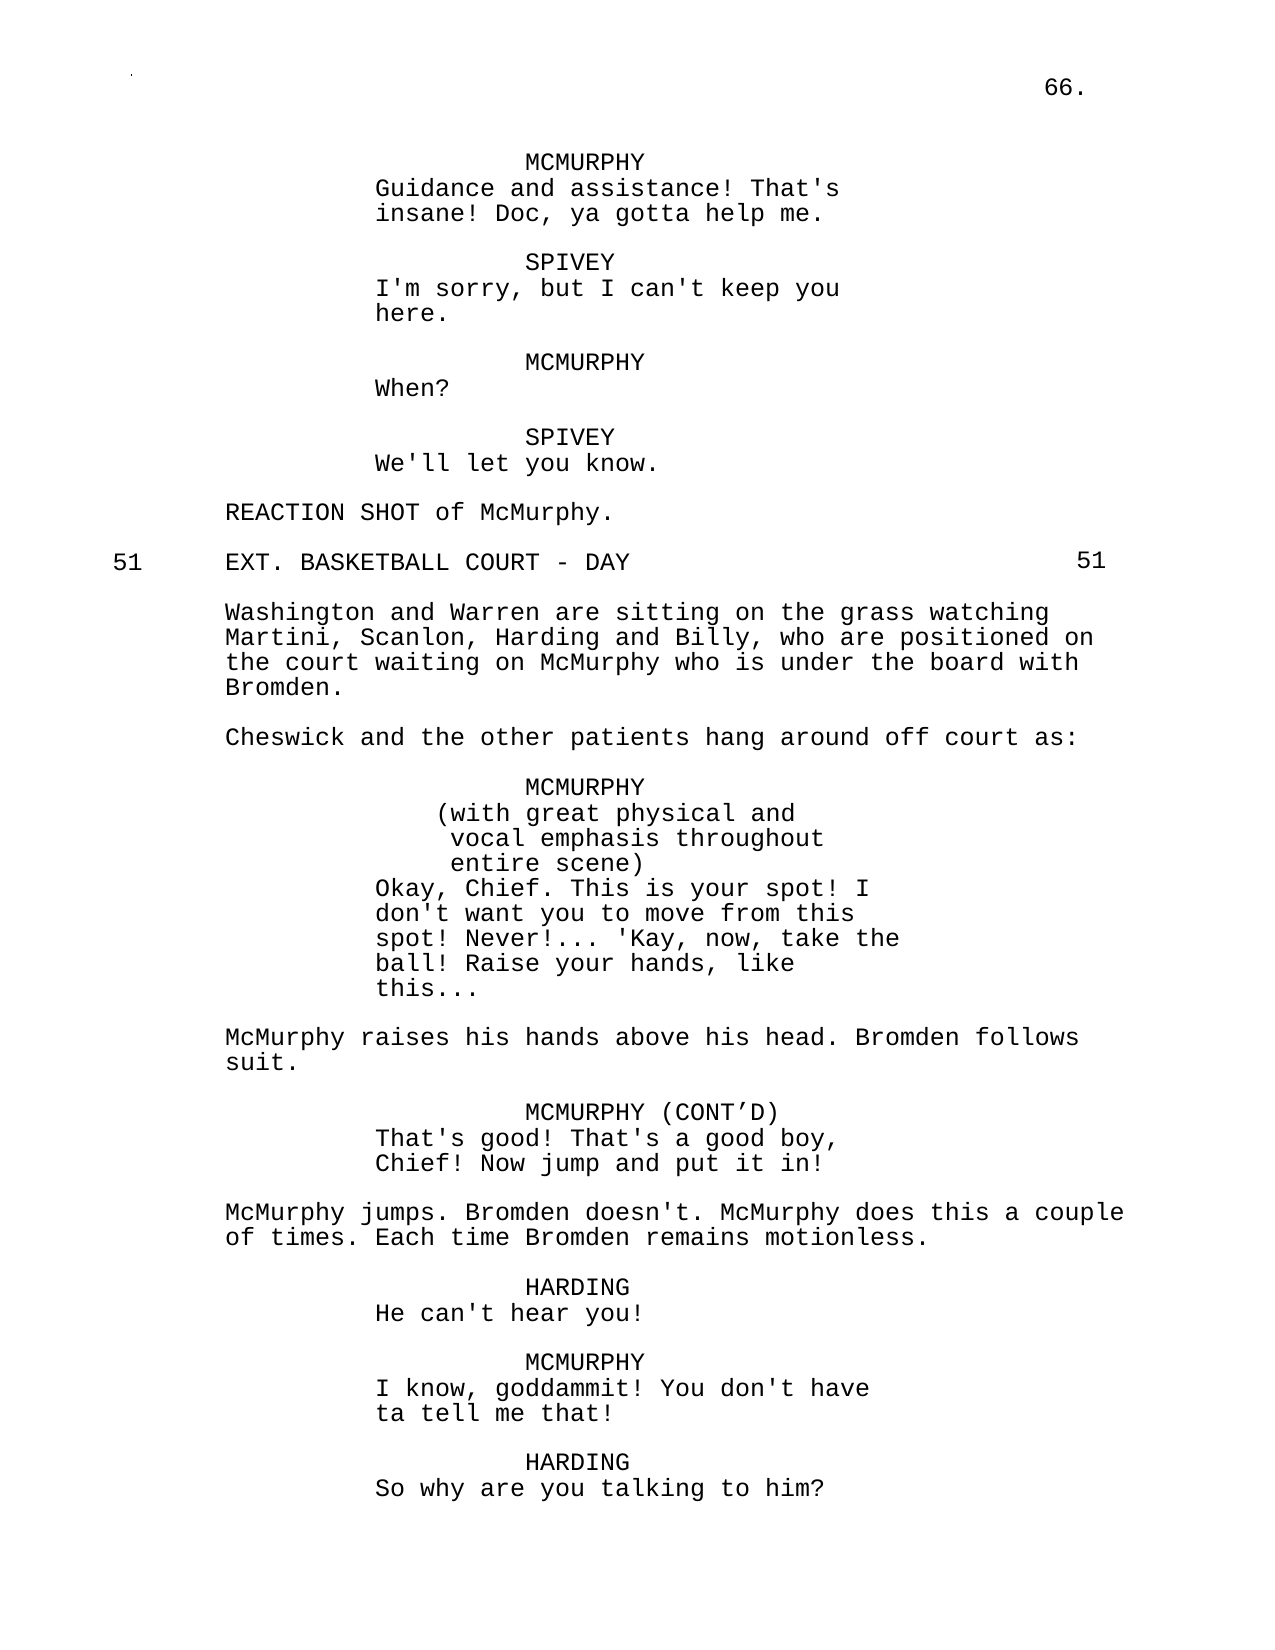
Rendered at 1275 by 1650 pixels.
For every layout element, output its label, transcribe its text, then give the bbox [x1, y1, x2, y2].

text We'll let you know. [375, 451, 846, 476]
text Guidance and assistance! That's insane! Doc, ya gotta help me. [375, 176, 846, 226]
text HARDING [525, 1276, 1135, 1301]
text ta tell me that! [375, 1401, 1135, 1426]
text I'm sorry, but I can't keep you here. [375, 276, 846, 326]
text MCMURPHY [525, 1351, 1135, 1376]
text When? [375, 376, 846, 401]
text 51 [112, 550, 149, 575]
text EXT. BASKETBALL COURT - DAY [225, 551, 846, 576]
text I know, goddammit! You don't have [375, 1376, 1135, 1401]
text He can't hear you! [375, 1301, 1135, 1326]
text Cheswick and the other patients hang around off court as: [225, 726, 1135, 751]
text SPIVEY [525, 426, 846, 451]
text Okay, Chief. This is your spot! I [375, 876, 1135, 901]
text McMurphy raises his hands above his head. Bromden follows suit. [225, 1026, 1095, 1076]
text So why are you talking to him? [375, 1476, 1135, 1501]
text entire scene) [450, 851, 1135, 876]
text (with great physical and [435, 801, 1135, 826]
text MCMURPHY [525, 351, 846, 376]
text spot! Never!... 'Kay, now, take the [375, 926, 1135, 951]
text don't want you to move from this [375, 901, 1135, 926]
text MCMURPHY [525, 151, 846, 176]
text McMurphy jumps. Bromden doesn't. McMurphy does this a couple of times. Each time Bromden remains motionless. [225, 1201, 1135, 1251]
text MCMURPHY (CONT’D) [525, 1101, 1135, 1126]
text MCMURPHY [525, 776, 1135, 801]
text HARDING [525, 1451, 1135, 1476]
text vocal emphasis throughout [450, 826, 1135, 851]
text 51 [1076, 548, 1135, 573]
text ball! Raise your hands, like [375, 951, 1135, 976]
text REACTION SHOT of McMurphy. [225, 501, 846, 526]
text SPIVEY [525, 251, 846, 276]
text Washington and Warren are sitting on the grass watching Martini, Scanlon, Harding and Billy, who are positioned on the court waiting on McMurphy who is under the board with Bromden. [225, 601, 1110, 701]
text 66. [1043, 75, 1135, 101]
text Chief! Now jump and put it in! [375, 1151, 1135, 1176]
text That's good! That's a good boy, [375, 1126, 1135, 1151]
text this... [375, 976, 1135, 1001]
